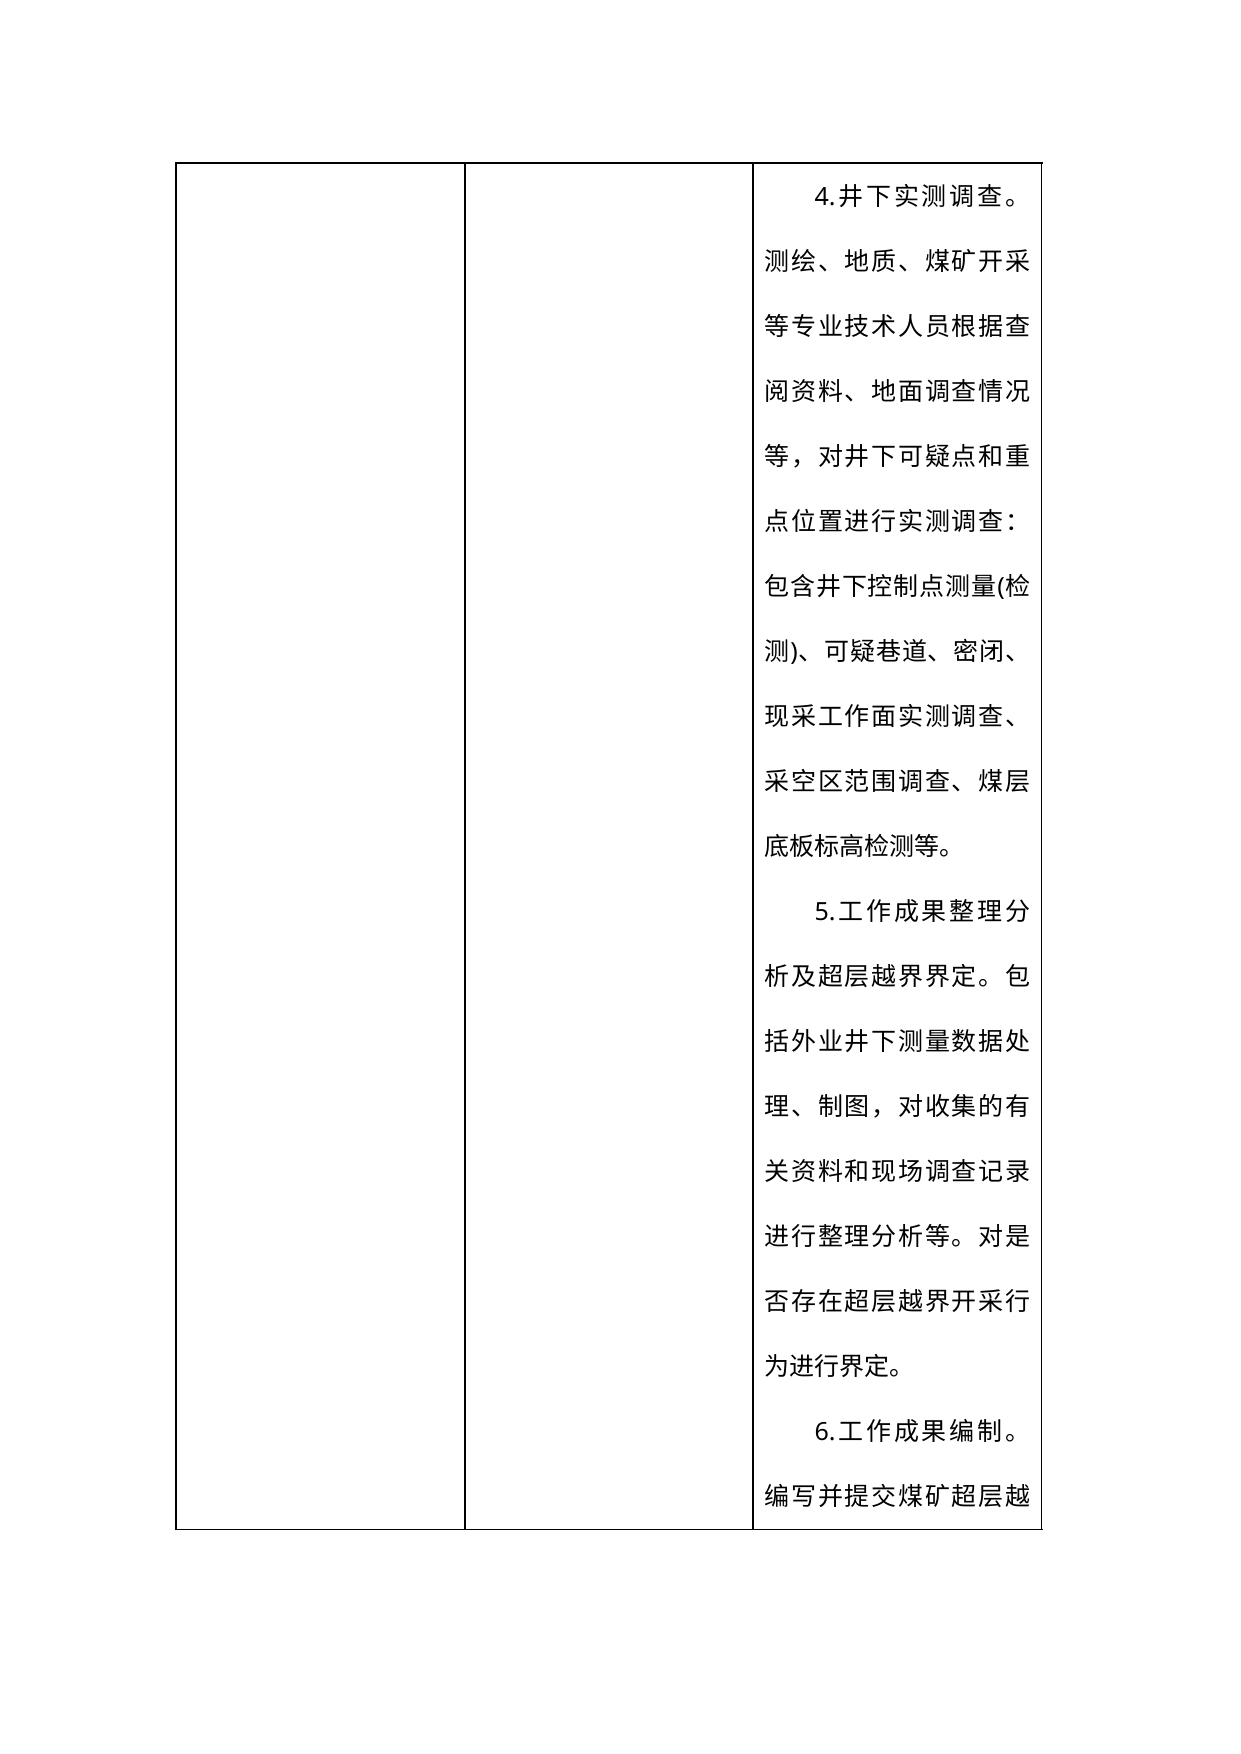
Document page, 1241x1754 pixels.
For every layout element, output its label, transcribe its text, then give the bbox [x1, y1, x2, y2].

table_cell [754, 164, 1041, 1528]
table_cell [177, 164, 464, 1528]
table_cell 1 [466, 164, 752, 1528]
